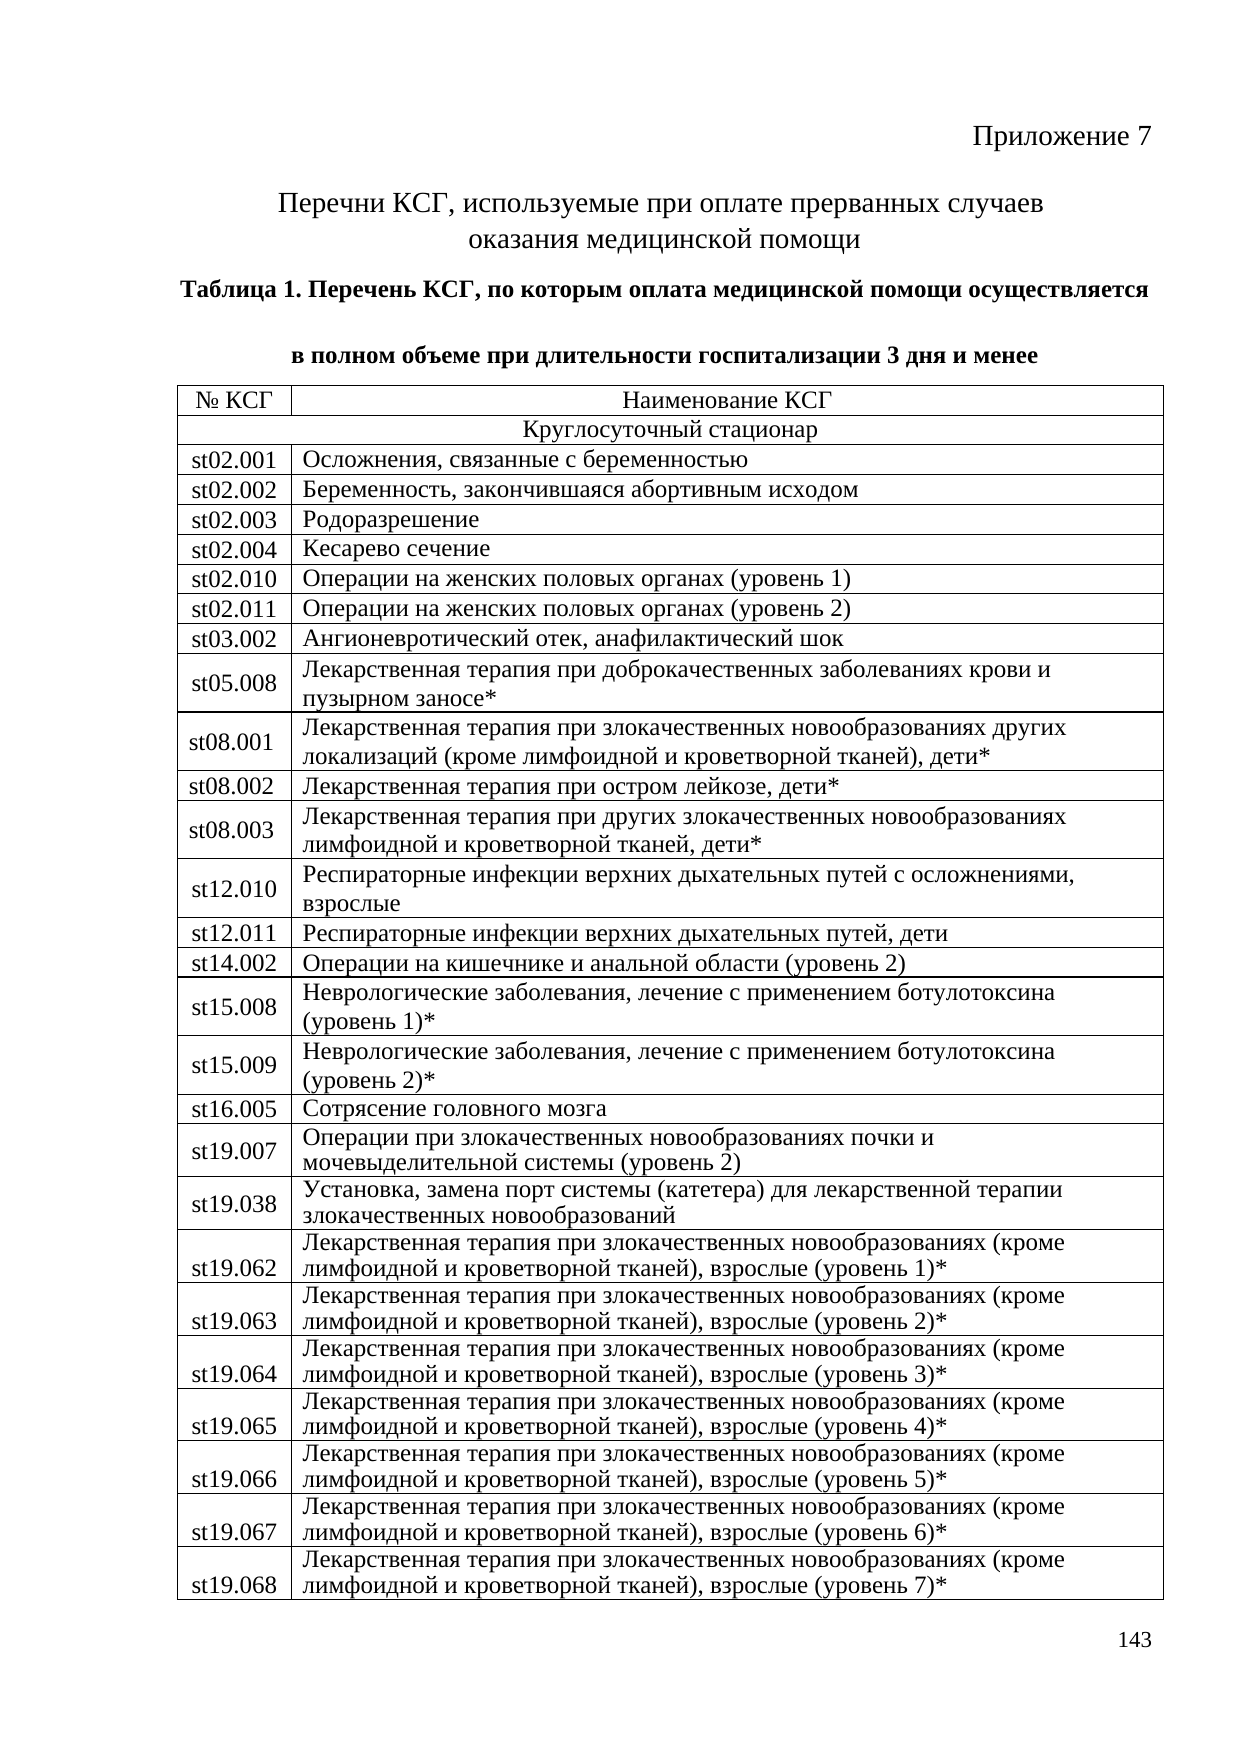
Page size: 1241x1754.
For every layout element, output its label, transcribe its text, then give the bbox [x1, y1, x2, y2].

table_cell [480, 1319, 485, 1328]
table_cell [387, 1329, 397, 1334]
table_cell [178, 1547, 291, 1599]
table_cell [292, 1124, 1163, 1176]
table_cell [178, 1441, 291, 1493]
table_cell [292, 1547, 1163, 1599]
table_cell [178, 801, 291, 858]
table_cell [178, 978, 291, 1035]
text Перечни КСГ, используемые при оплате прерванных случаев оказания медицинской помощи [177, 185, 1152, 255]
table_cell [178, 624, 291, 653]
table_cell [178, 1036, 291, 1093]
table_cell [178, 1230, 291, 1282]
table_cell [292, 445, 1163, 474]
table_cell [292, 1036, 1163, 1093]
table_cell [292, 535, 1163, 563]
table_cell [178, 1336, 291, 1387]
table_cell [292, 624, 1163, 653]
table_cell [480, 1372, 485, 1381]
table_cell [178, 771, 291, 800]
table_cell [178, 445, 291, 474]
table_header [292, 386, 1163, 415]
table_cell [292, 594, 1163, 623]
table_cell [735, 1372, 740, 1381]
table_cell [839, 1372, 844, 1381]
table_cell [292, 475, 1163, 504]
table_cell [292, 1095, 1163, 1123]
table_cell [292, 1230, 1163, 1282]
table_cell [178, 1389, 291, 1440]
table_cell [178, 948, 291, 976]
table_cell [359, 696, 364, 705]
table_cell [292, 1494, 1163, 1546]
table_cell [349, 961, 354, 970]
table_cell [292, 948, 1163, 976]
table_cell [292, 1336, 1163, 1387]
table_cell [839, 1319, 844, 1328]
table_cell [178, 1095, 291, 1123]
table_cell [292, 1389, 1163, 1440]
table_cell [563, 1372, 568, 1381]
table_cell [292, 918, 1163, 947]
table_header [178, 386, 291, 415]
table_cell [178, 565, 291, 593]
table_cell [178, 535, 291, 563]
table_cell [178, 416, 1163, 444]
text Приложение 7 [177, 118, 1152, 152]
text Таблица 1. Перечень КСГ, по которым оплата медицинской помощи осуществляется в полном объеме при длительности госпитализации 3 дня и менее [177, 274, 1152, 369]
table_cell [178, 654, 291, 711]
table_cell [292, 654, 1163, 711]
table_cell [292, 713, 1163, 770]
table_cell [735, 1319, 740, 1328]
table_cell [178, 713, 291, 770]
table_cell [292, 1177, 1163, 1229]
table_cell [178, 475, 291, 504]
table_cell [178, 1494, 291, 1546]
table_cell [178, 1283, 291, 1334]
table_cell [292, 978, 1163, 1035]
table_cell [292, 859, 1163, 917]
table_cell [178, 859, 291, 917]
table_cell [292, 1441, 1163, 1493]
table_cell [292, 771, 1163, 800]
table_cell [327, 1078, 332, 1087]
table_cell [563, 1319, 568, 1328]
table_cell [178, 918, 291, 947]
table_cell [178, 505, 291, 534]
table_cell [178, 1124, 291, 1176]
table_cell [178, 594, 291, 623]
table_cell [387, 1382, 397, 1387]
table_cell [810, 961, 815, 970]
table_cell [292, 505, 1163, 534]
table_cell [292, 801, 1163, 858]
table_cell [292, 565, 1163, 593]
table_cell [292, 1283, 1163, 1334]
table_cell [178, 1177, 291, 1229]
